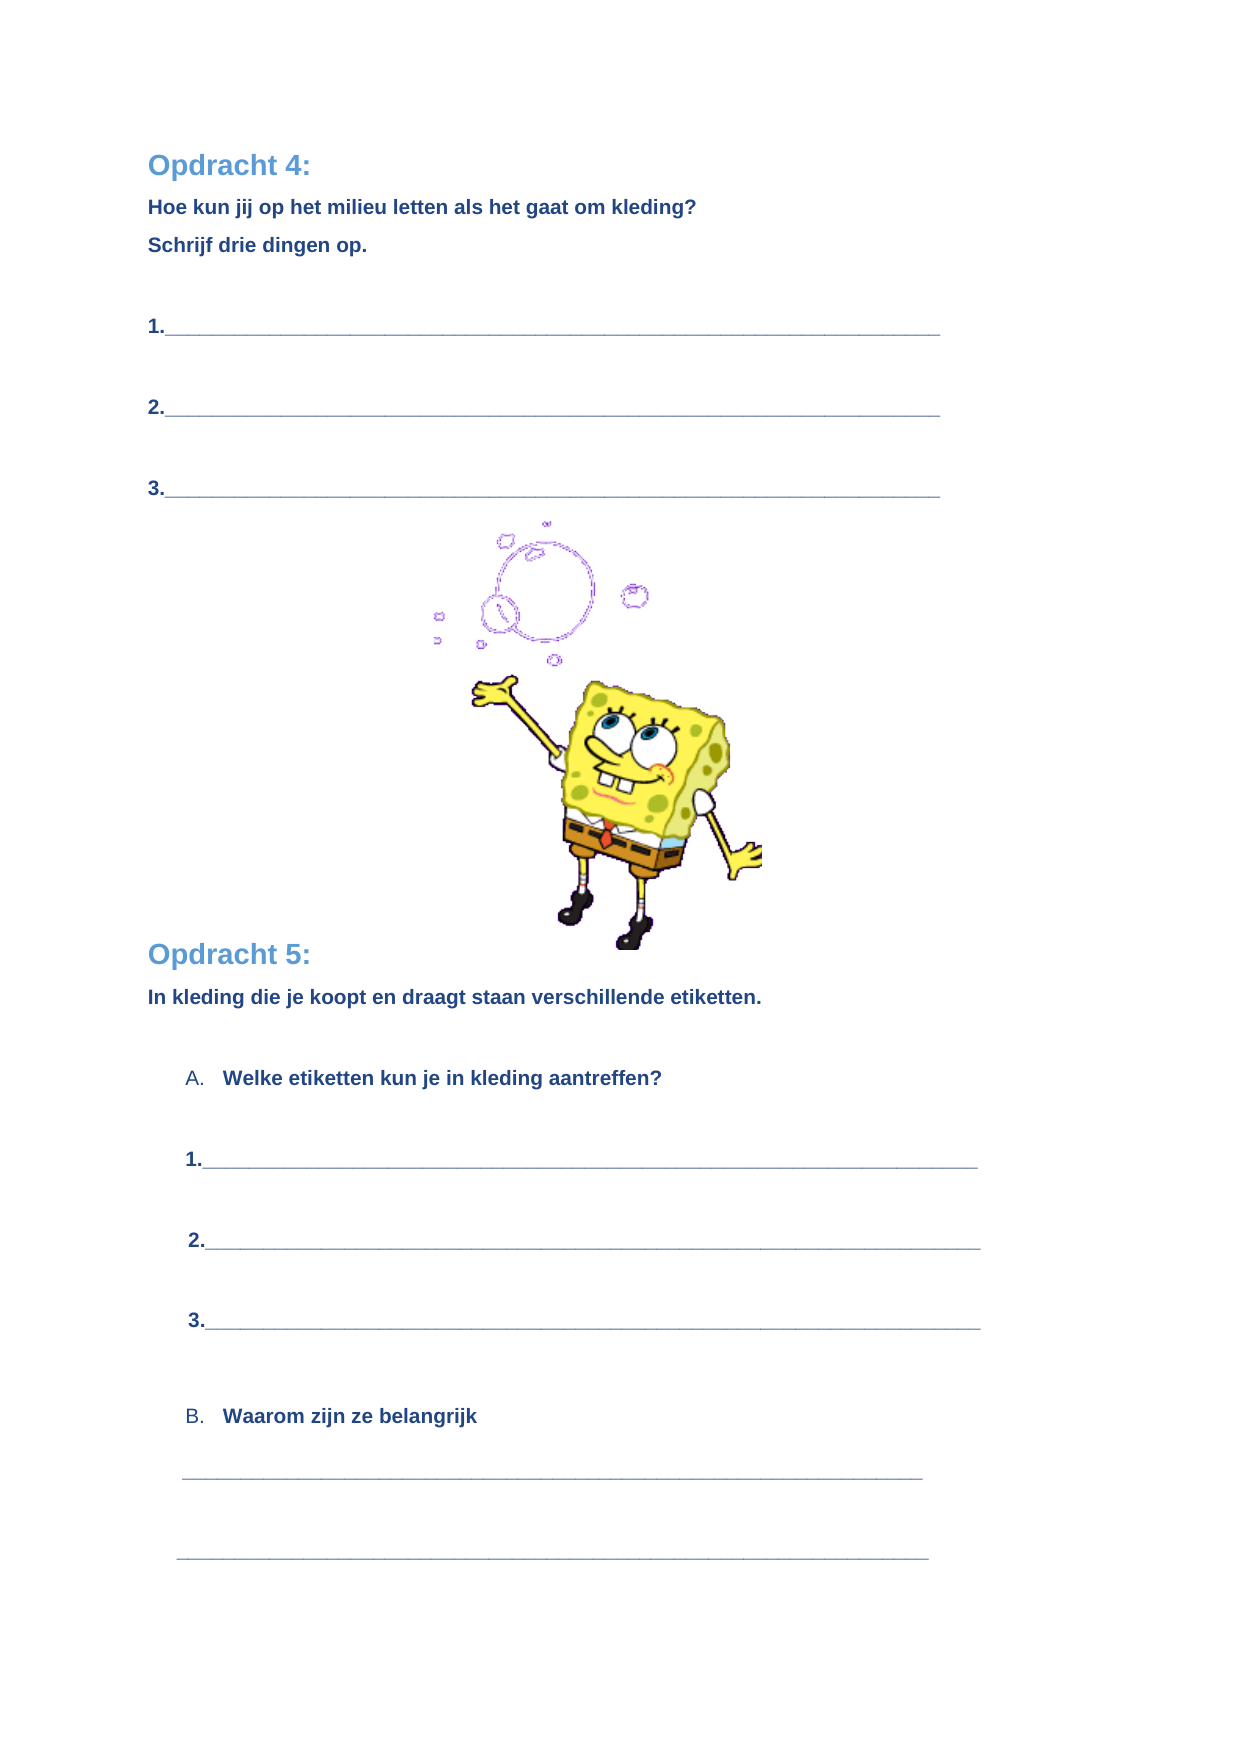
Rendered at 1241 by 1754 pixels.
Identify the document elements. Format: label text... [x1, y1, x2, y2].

text 3.___________________________________________________________________ [148, 1308, 1093, 1332]
list Welke etiketten kun je in kleding aantreffen? [185, 1066, 1093, 1090]
picture [432, 515, 762, 950]
text In kleding die je koopt en draagt staan verschillende etiketten. [148, 985, 1093, 1009]
text 1.___________________________________________________________________ [148, 314, 1093, 338]
text Opdracht 5: [148, 937, 1093, 971]
text ________________________________________________________________ [148, 1457, 1093, 1481]
text 2.___________________________________________________________________ [148, 395, 1093, 419]
text _________________________________________________________________ [148, 1538, 1093, 1562]
list Waarom zijn ze belangrijk [185, 1404, 1093, 1428]
text Schrijf drie dingen op. [148, 233, 1093, 257]
text Opdracht 4: [148, 148, 1093, 181]
text 3.___________________________________________________________________ [148, 476, 1093, 500]
text 2.___________________________________________________________________ [148, 1227, 1093, 1251]
text Hoe kun jij op het milieu letten als het gaat om kleding? [148, 195, 1093, 219]
text 1.___________________________________________________________________ [185, 1147, 1093, 1171]
